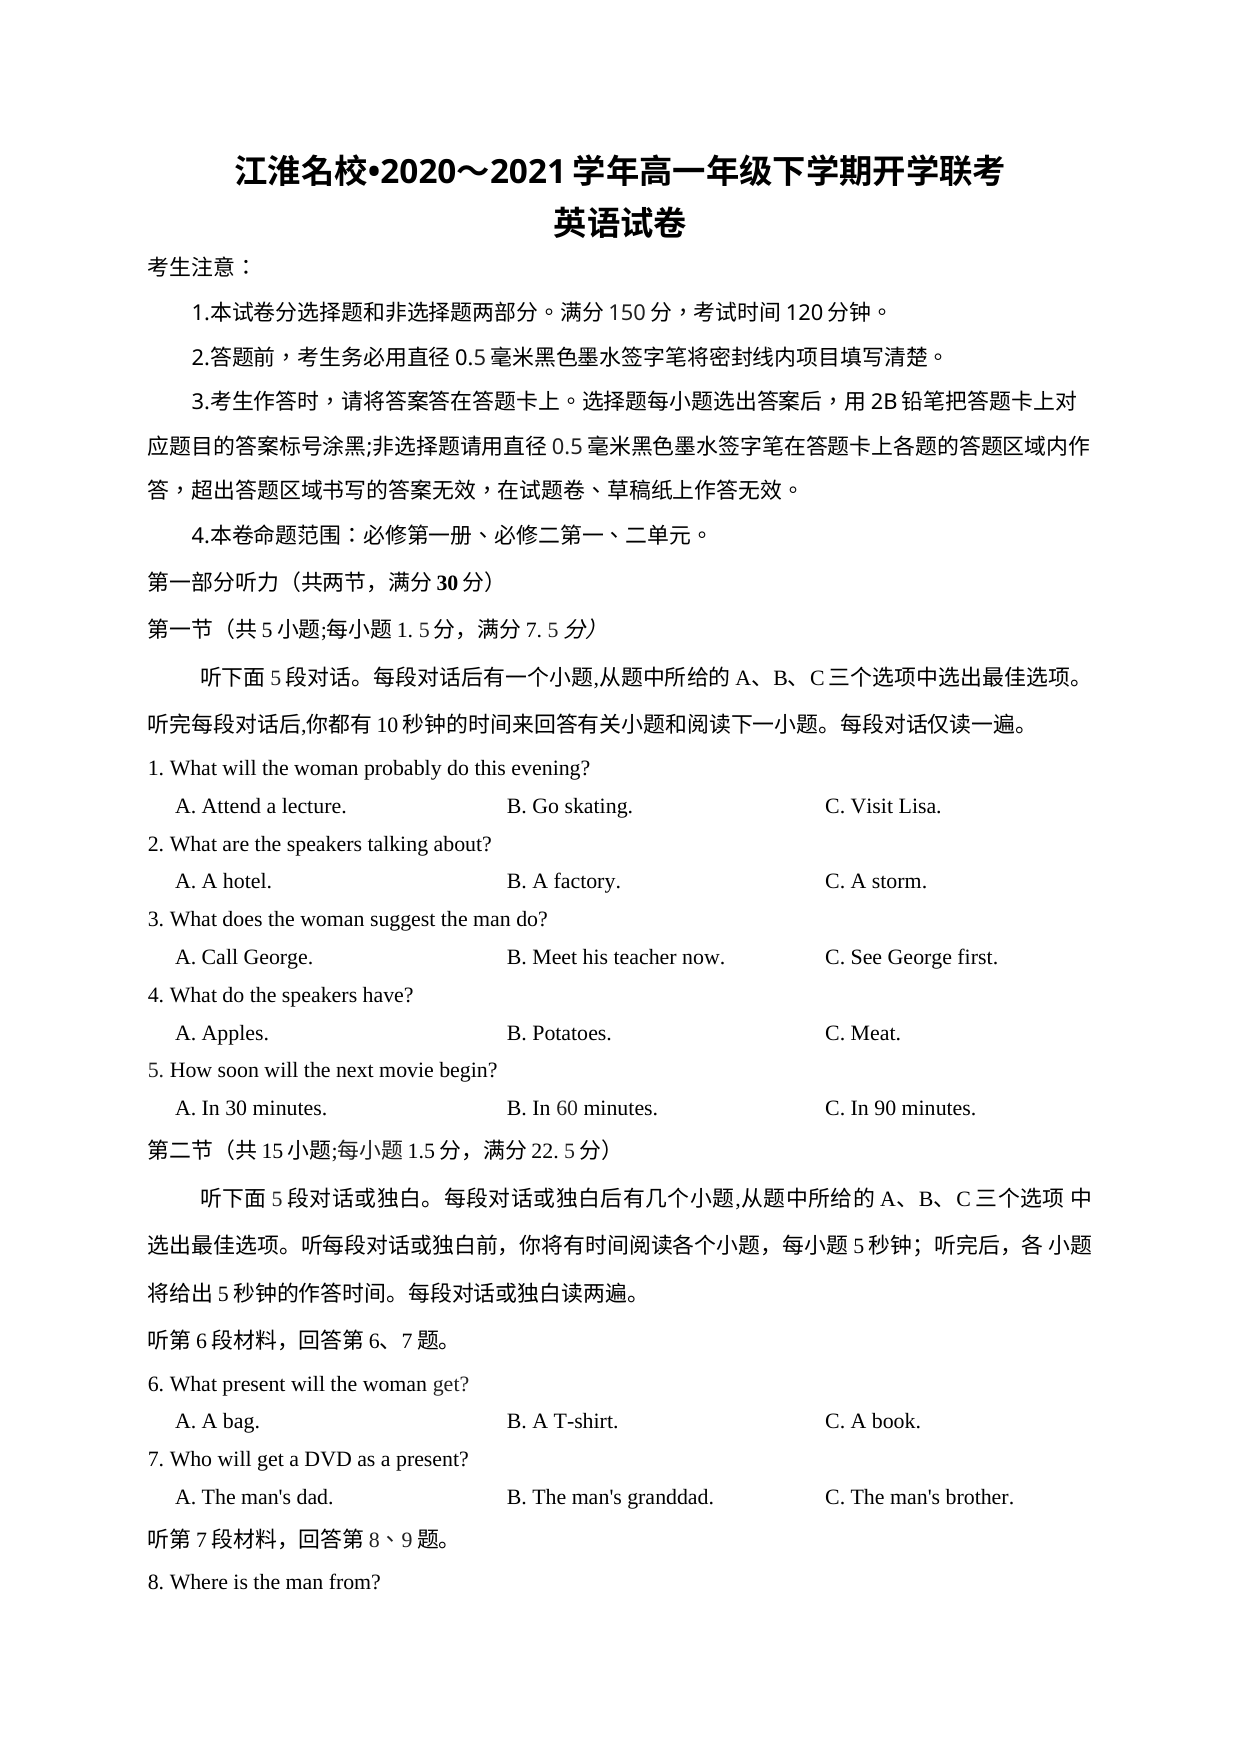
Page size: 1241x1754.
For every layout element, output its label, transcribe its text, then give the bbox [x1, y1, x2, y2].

text A. A bag. B. A T-shirt. C. A book. [148, 1408, 1092, 1433]
text 2. What are the speakers talking about? [148, 831, 1092, 856]
text A. The man's dad. B. The man's granddad. C. The man's brother. [148, 1484, 1092, 1509]
text 3.考生作答时，请将答案答在答题卡上。选择题每小题选出答案后，用2B铅笔把答题卡上对 应题目的答案标号涂黑;非选择题请用直径0.5毫米黑色墨水签字笔在答题卡上各题的答题区域内作答，超出答题区域书写的答案无效，在试题卷、草稿纸上作答无效。 [148, 386, 1092, 505]
text A. Attend a lecture. B. Go skating. C. Visit Lisa. [148, 793, 1092, 818]
text A. In 30 minutes. B. In 60 minutes. C. In 90 minutes. [148, 1095, 1092, 1120]
text 1. What will the woman probably do this evening? [148, 755, 1092, 780]
text 3. What does the woman suggest the man do? [148, 906, 1092, 931]
text 2.答题前，考生务必用直径0.5毫米黑色墨水签字笔将密封线内项目填写清楚。 [148, 341, 1092, 371]
text 听第6段材料，回答第6、7题。 [148, 1323, 1092, 1355]
text 6. What present will the woman get? [148, 1371, 1092, 1396]
text 英语试卷 [148, 200, 1092, 245]
text 5. How soon will the next movie begin? [148, 1057, 1092, 1083]
text 第一部分听力（共两节，满分30分） [148, 565, 1092, 597]
text A. Call George. B. Meet his teacher now. C. See George first. [148, 944, 1092, 969]
text 7. Who will get a DVD as a present? [148, 1446, 1092, 1471]
text 江淮名校•2020〜2021学年高一年级下学期开学联考 [148, 148, 1092, 193]
text A. A hotel. B. A factory. C. A storm. [148, 868, 1092, 893]
text 考生注意： [148, 252, 1092, 282]
text 听下面5段对话。每段对话后有一个小题,从题中所给的A、B、C三个选项中选出最佳选项。 听完每段对话后,你都有10秒钟的时间来回答有关小题和阅读下一小题。每段对话仅读一遍。 [148, 660, 1092, 739]
text 4.本卷命题范围：必修第一册、必修二第一、二单元。 [148, 520, 1092, 550]
text 第二节（共15小题;每小题1.5分，满分22. 5分） [148, 1133, 1092, 1165]
text 1.本试卷分选择题和非选择题两部分。满分150分，考试时间120分钟。 [148, 297, 1092, 327]
text 4. What do the speakers have? [148, 982, 1092, 1007]
text 听下面5段对话或独白。每段对话或独白后有几个小题,从题中所给的A、B、C三个选项 中选出最佳选项。听每段对话或独白前，你将有时间阅读各个小题，每小题5秒钟；听完后，各 小题将给出5秒钟的作答时间。每段对话或独白读两遍。 [148, 1181, 1092, 1307]
text 8. Where is the man from? [148, 1569, 1092, 1594]
text 听第7段材料，回答第8、9题。 [148, 1522, 1092, 1553]
text 第一节（共5小题;每小题1. 5分，满分7. 5分） [148, 612, 1092, 644]
text A. Apples. B. Potatoes. C. Meat. [148, 1019, 1092, 1045]
